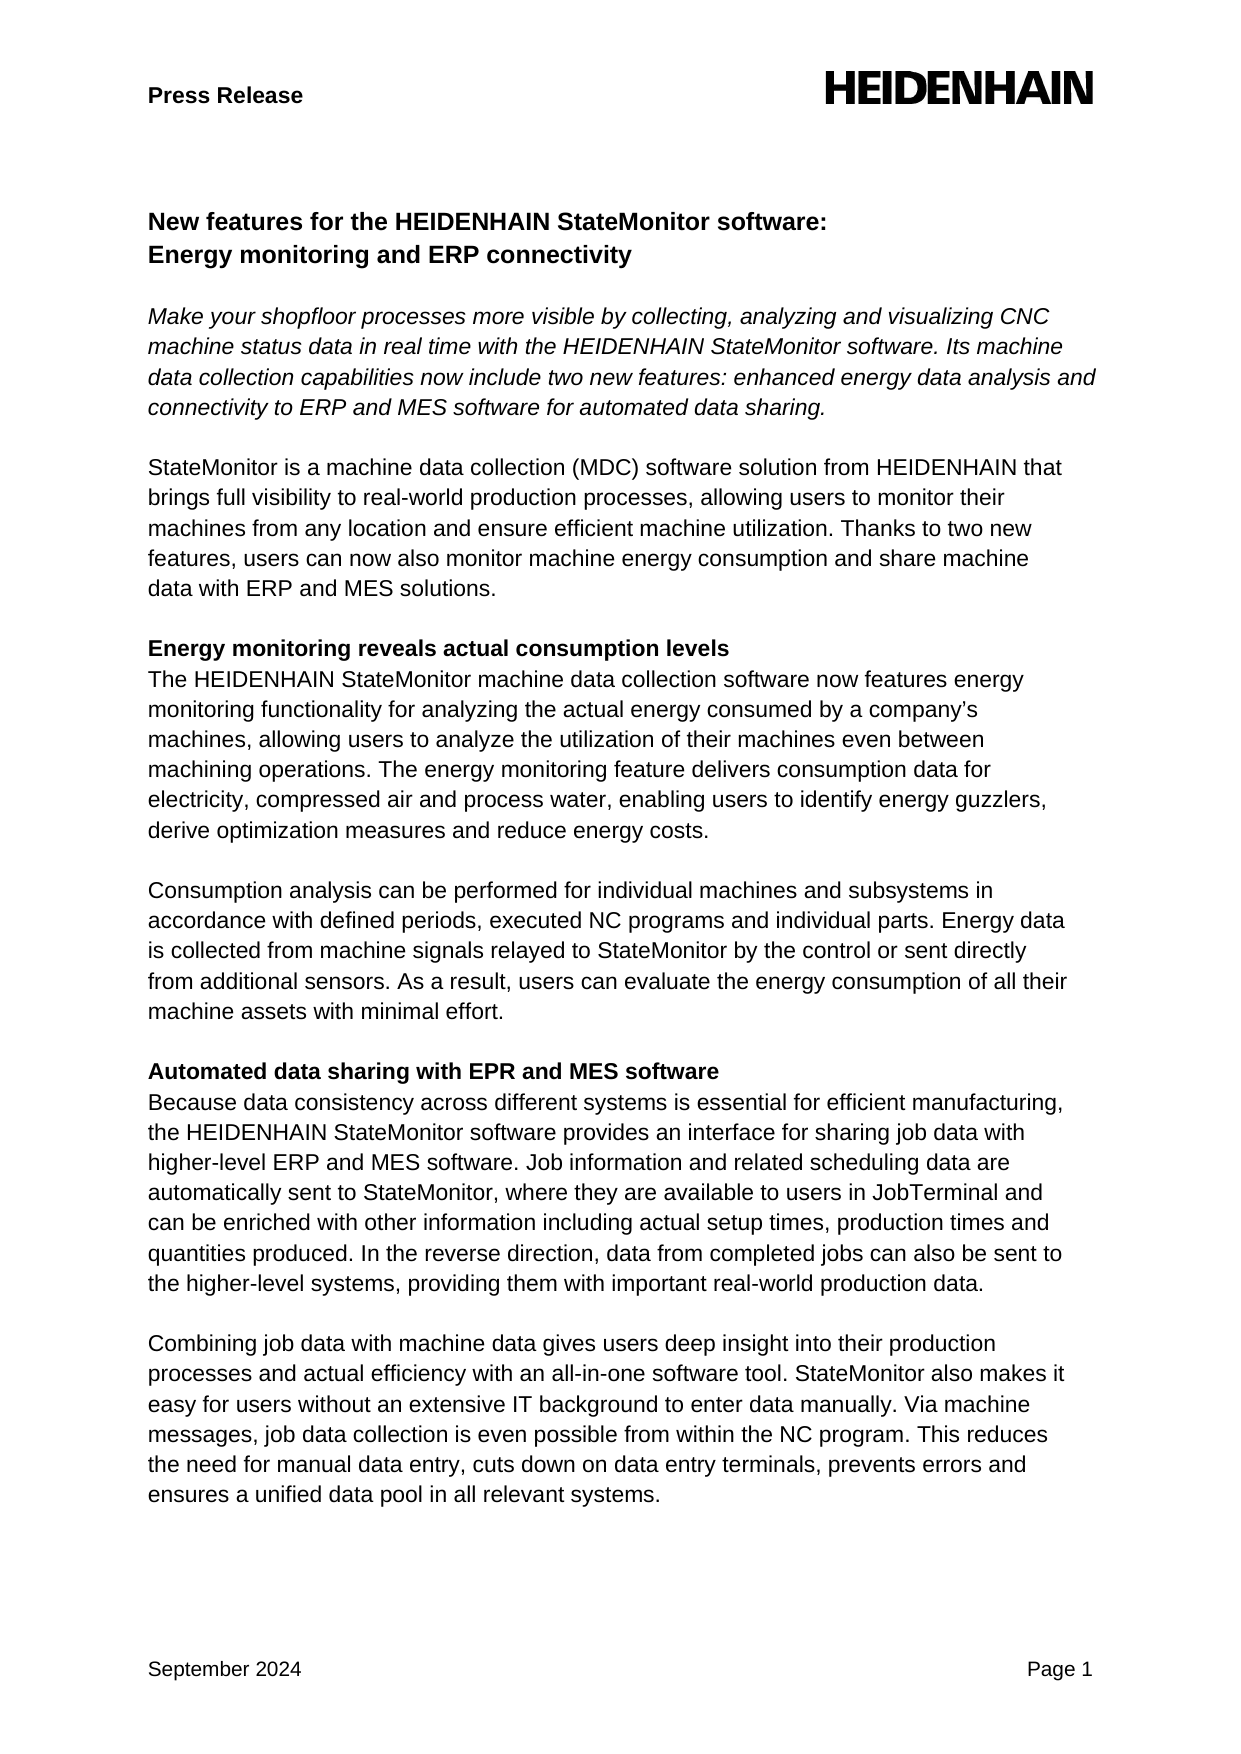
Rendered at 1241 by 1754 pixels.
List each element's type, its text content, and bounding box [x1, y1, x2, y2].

text New features for the HEIDENHAIN StateMonitor software: Energy monitoring and ERP connectivity [148, 207, 1078, 268]
text Automated data sharing with EPR and MES software [148, 1058, 1092, 1084]
picture [825, 71, 1093, 104]
text Combining job data with machine data gives users deep insight into their production processes and actual efficiency with an all-in-one software tool. StateMonitor also makes it easy for users without an extensive IT background to enter data manually. Via machine messages, job data collection is even possible from within the NC program. This reduces the need for manual data entry, cuts down on data entry terminals, prevents errors and ensures a unified data pool in all relevant systems. [148, 1330, 1078, 1507]
text Consumption analysis can be performed for individual machines and subsystems in accordance with defined periods, executed NC programs and individual parts. Energy data is collected from machine signals relayed to StateMonitor by the control or sent directly from additional sensors. As a result, users can evaluate the energy consumption of all their machine assets with minimal effort. [148, 877, 1078, 1024]
text Make your shopfloor processes more visible by collecting, analyzing and visualizing CNC machine status data in real time with the HEIDENHAIN StateMonitor software. Its machine data collection capabilities now include two new features: enhanced energy data analysis and connectivity to ERP and MES software for automated data sharing. [148, 303, 1102, 420]
text Because data consistency across different systems is essential for efficient manufacturing, the HEIDENHAIN StateMonitor software provides an interface for sharing job data with higher-level ERP and MES software. Job information and related scheduling data are automatically sent to StateMonitor, where they are available to users in JobTerminal and can be enriched with other information including actual setup times, production times and quantities produced. In the reverse direction, data from completed jobs can also be sent to the higher-level systems, providing them with important real-world production data. [148, 1088, 1078, 1296]
text The HEIDENHAIN StateMonitor machine data collection software now features energy monitoring functionality for analyzing the actual energy consumed by a company’s machines, allowing users to analyze the utilization of their machines even between machining operations. The energy monitoring feature delivers consumption data for electricity, compressed air and process water, enabling users to identify energy guzzlers, derive optimization measures and reduce energy costs. [148, 666, 1078, 843]
text StateMonitor is a machine data collection (MDC) software solution from HEIDENHAIN that brings full visibility to real-world production processes, allowing users to monitor their machines from any location and ensure efficient machine utilization. Thanks to two new features, users can now also monitor machine energy consumption and share machine data with ERP and MES solutions. [148, 454, 1078, 601]
text Energy monitoring reveals actual consumption levels [148, 635, 1092, 662]
